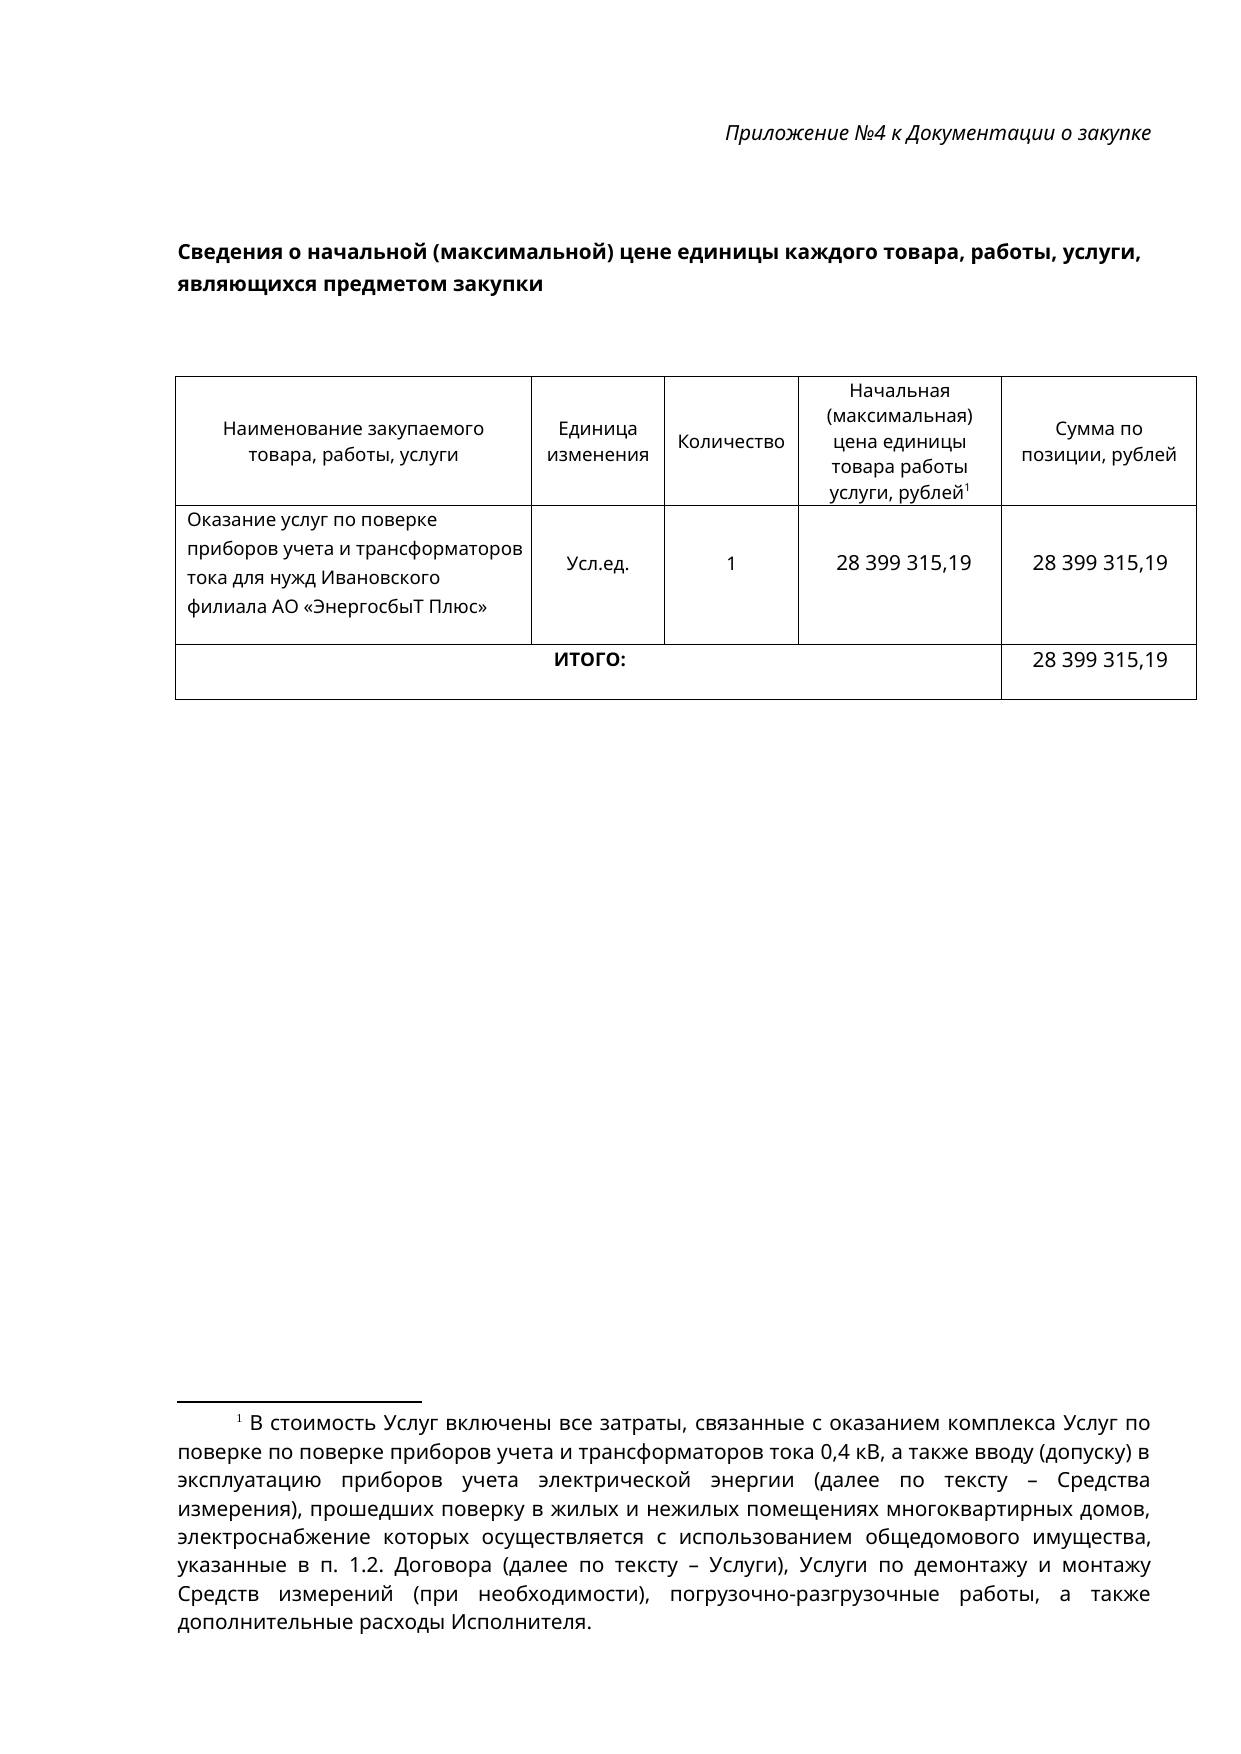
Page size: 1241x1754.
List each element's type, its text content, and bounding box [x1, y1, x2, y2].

table_header Единица изменения [532, 377, 664, 505]
table_cell 28 399 315,19 [799, 506, 1001, 644]
table_header Начальная (максимальная) цена единицы товара работы услуги, рублей [799, 377, 1001, 505]
table_cell Усл.ед. [532, 506, 664, 644]
table_cell 28 399 315,19 [1002, 506, 1196, 644]
table_cell Оказание услуг по поверке приборов учета и трансформаторов тока для нужд Ивановского филиала АО «ЭнергосбыТ Плюс» [176, 506, 531, 644]
table_header Наименование закупаемого товара, работы, услуги [176, 377, 531, 505]
text Сведения о начальной (максимальной) цене единицы каждого товара, работы, услуги, являющихся предметом закупки [177, 237, 1152, 298]
table_header Сумма по позиции, рублей [1002, 377, 1196, 505]
list Приложение №4 к Документации о закупке [252, 118, 1152, 147]
table_header Количество [665, 377, 798, 505]
table_cell 28 399 315,19 [1002, 645, 1196, 699]
table_cell 1 [665, 506, 798, 644]
table_cell ИТОГО: [176, 645, 1001, 699]
